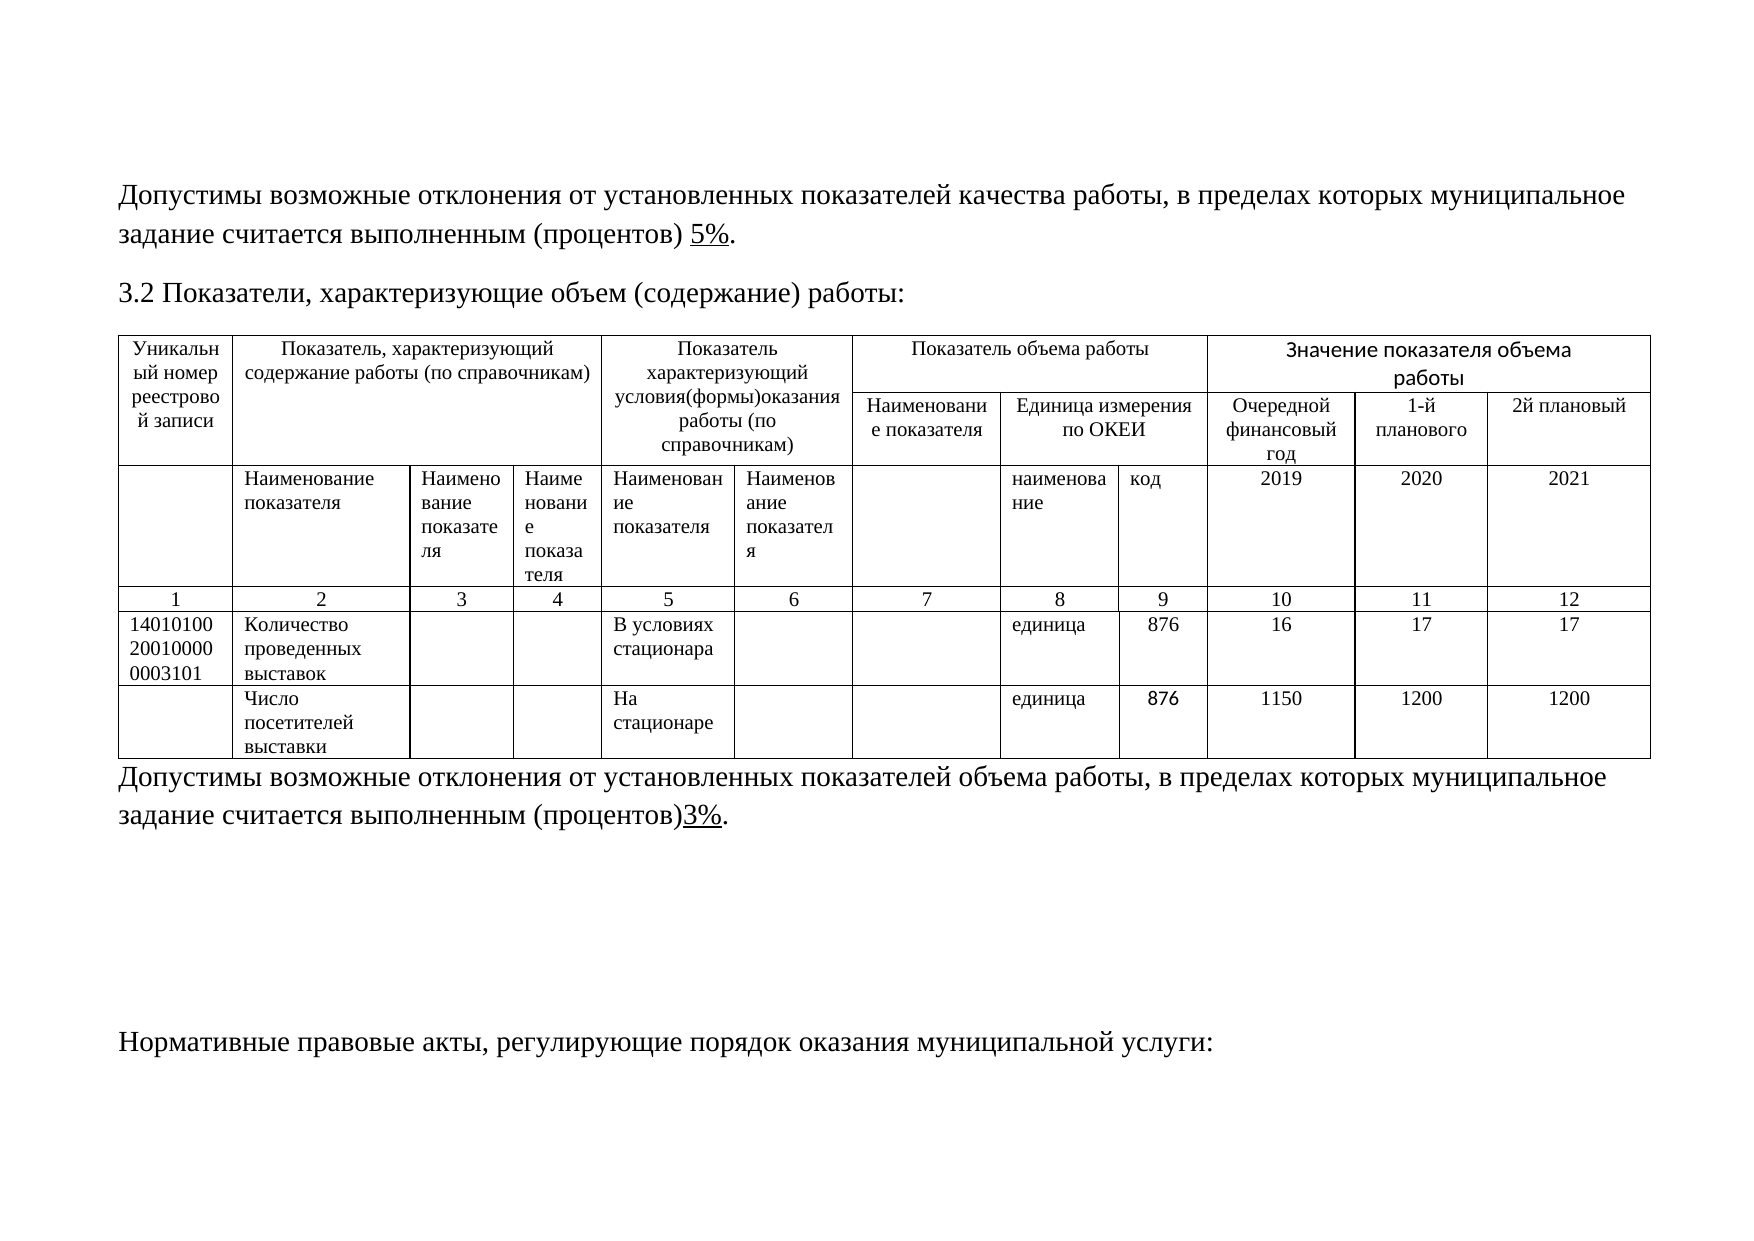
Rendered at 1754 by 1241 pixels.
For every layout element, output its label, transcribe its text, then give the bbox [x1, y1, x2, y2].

table_cell [853, 686, 1000, 758]
table_cell 4 [514, 587, 601, 611]
table_header Значение показателя объема работы [1208, 336, 1650, 392]
table_cell 11 [1356, 587, 1487, 611]
table_cell [119, 466, 232, 586]
table_cell [735, 686, 852, 758]
table_cell Наименование показателя [514, 466, 601, 586]
table_cell 17 [1356, 612, 1487, 684]
table_cell [853, 612, 1000, 684]
table_cell 1 [119, 587, 232, 611]
table_cell 2й плановый [1488, 393, 1650, 465]
table_cell Единица измерения по ОКЕИ [1001, 393, 1207, 465]
table_cell 3 [411, 587, 513, 611]
table_cell [411, 612, 513, 684]
table_cell В условиях стационара [602, 612, 734, 684]
table_cell код [1119, 466, 1207, 586]
table_cell 8 [1001, 587, 1118, 611]
table_cell 876 [1120, 686, 1207, 758]
text 3.2 Показатели, характеризующие объем (содержание) работы: [118, 275, 1695, 309]
table_header Показатель характеризующий условия(формы)оказания работы (по справочникам) [602, 336, 852, 465]
table_cell 7 [853, 587, 1000, 611]
table_cell Наименование показателя [233, 466, 409, 586]
table_cell 12 [1488, 587, 1650, 611]
table_cell 1200 [1356, 686, 1487, 758]
table_cell [853, 466, 1000, 586]
table_cell На стационаре [602, 686, 734, 758]
table_cell Наименование показателя [602, 466, 734, 586]
table_cell [119, 686, 232, 758]
table_cell 14010100200100000003101 [119, 612, 232, 684]
table_cell 2020 [1356, 466, 1487, 586]
table_cell 6 [735, 587, 852, 611]
table_header Показатель объема работы [853, 336, 1207, 392]
table_cell 16 [1208, 612, 1354, 684]
table_cell 2021 [1488, 466, 1650, 586]
table_cell [514, 686, 601, 758]
table_header Уникальный номер реестровой записи [119, 336, 232, 465]
table_cell единица [1001, 612, 1119, 684]
table_cell Количество проведенных выставок [233, 612, 409, 684]
table_cell 1-й планового [1356, 393, 1487, 465]
table_cell [514, 612, 601, 684]
table_header Показатель, характеризующий содержание работы (по справочникам) [233, 336, 601, 465]
table_cell 876 [1120, 612, 1207, 684]
table_cell [735, 612, 852, 684]
text Допустимы возможные отклонения от установленных показателей качества работы, в пределах которых муниципальное задание считается выполненным (процентов) 5%. [118, 177, 1695, 249]
table_cell 1200 [1488, 686, 1650, 758]
table_cell Число посетителей выставки [233, 686, 409, 758]
table_cell 9 [1119, 587, 1207, 611]
table_cell наименование [1001, 466, 1118, 586]
table_cell 2 [233, 587, 409, 611]
table_cell 5 [602, 587, 734, 611]
text Допустимы возможные отклонения от установленных показателей объема работы, в пределах которых муниципальное задание считается выполненным (процентов)3%. [118, 759, 1695, 831]
table_cell Наименование показателя [735, 466, 852, 586]
table_cell единица [1001, 686, 1119, 758]
table_cell [411, 686, 513, 758]
table_cell Наименование показателя [853, 393, 1000, 465]
table_cell 10 [1208, 587, 1354, 611]
table_cell 2019 [1208, 466, 1354, 586]
table_cell 1150 [1208, 686, 1354, 758]
table_cell Очередной финансовый год [1208, 393, 1354, 465]
text Нормативные правовые акты, регулирующие порядок оказания муниципальной услуги: [118, 1024, 1695, 1058]
table_cell 17 [1488, 612, 1650, 684]
table_cell Наименование показателя [411, 466, 513, 586]
